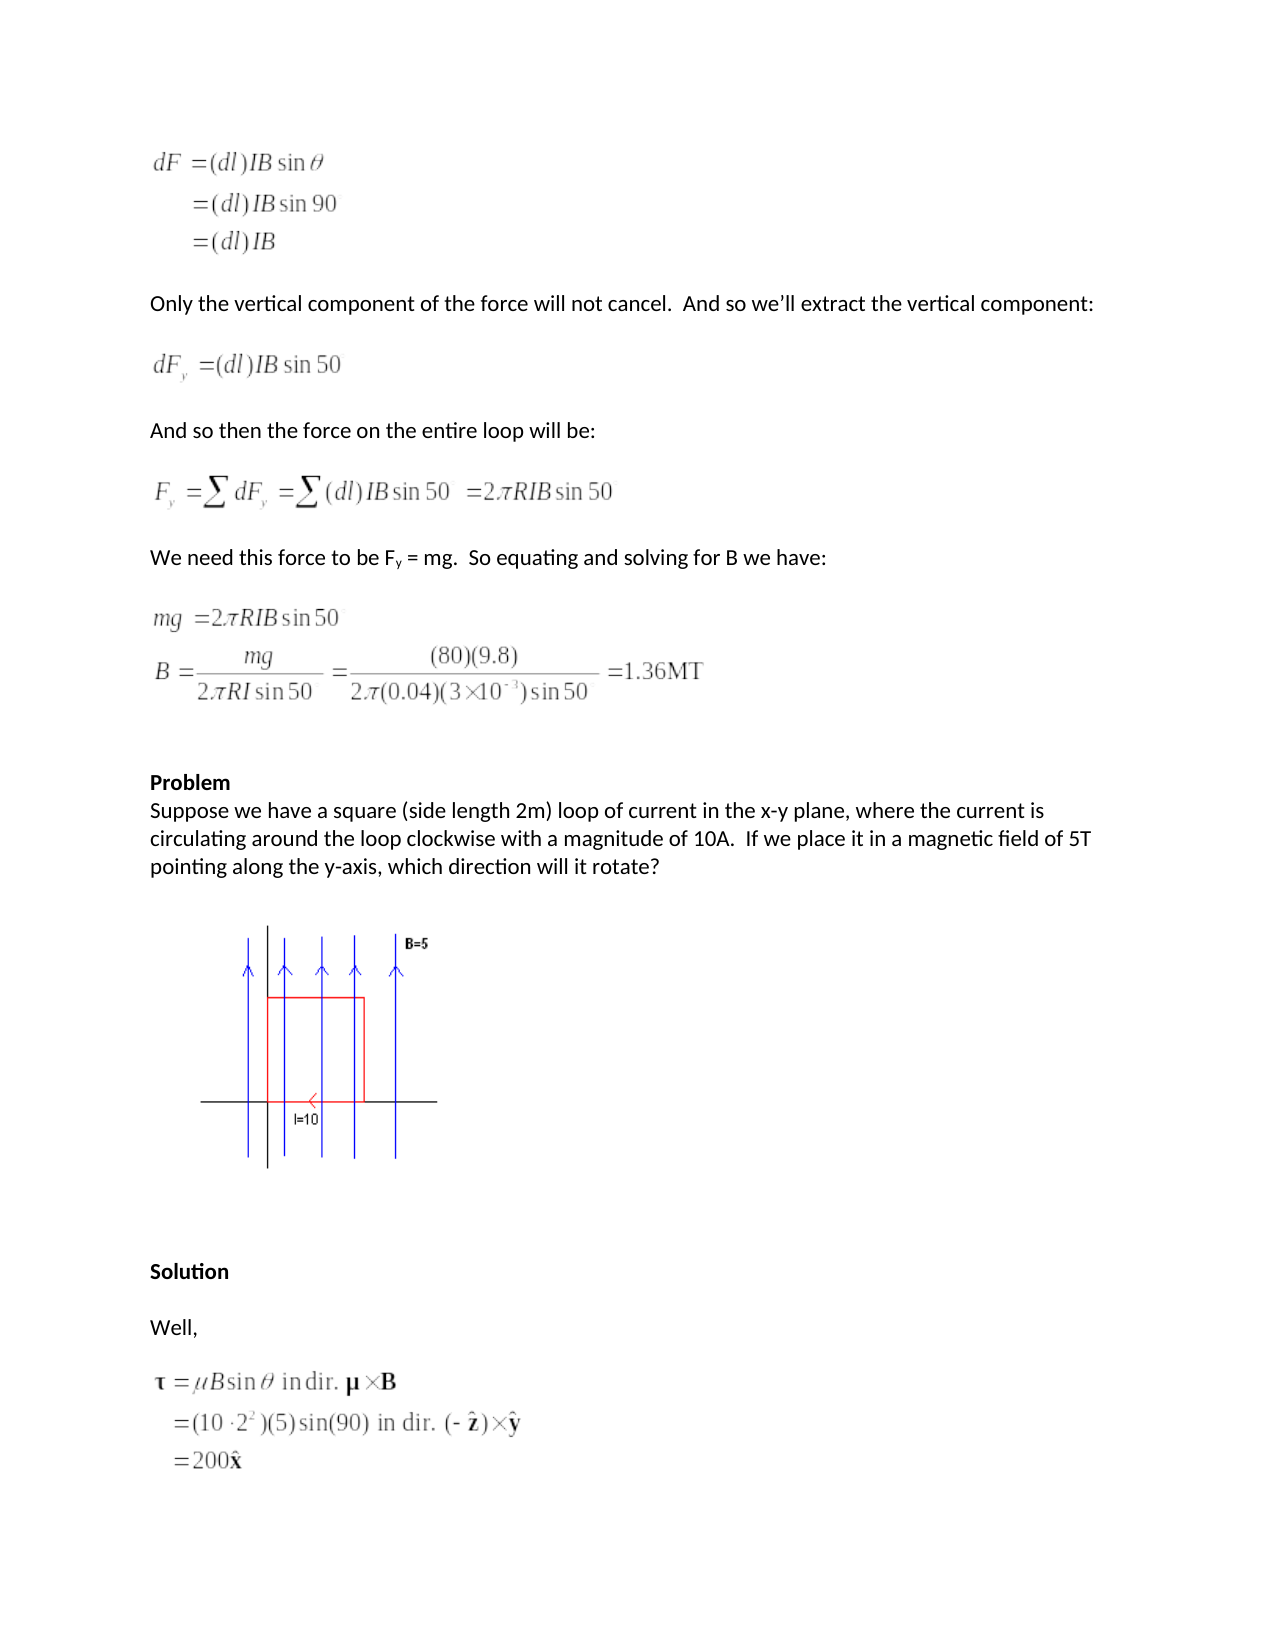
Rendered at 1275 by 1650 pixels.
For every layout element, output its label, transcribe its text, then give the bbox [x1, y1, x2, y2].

picture [150, 908, 488, 1229]
text We need this force to be Fy = mg. So equating and solving for B we have: [150, 543, 1125, 571]
text Solution [150, 1257, 1125, 1285]
text Well, [150, 1313, 1125, 1341]
text Suppose we have a square (side length 2m) loop of current in the x-y plane, where the current is circulating around the loop clockwise with a magnitude of 10A. If we place it in a magnetic field of 5T pointing along the y-axis, which direction will it rotate? [150, 796, 1125, 881]
text Only the vertical component of the force will not cancel. And so we’ll extract the vertical component: [150, 289, 1125, 317]
text And so then the force on the entire loop will be: [150, 416, 1125, 444]
text Problem [150, 768, 1125, 796]
